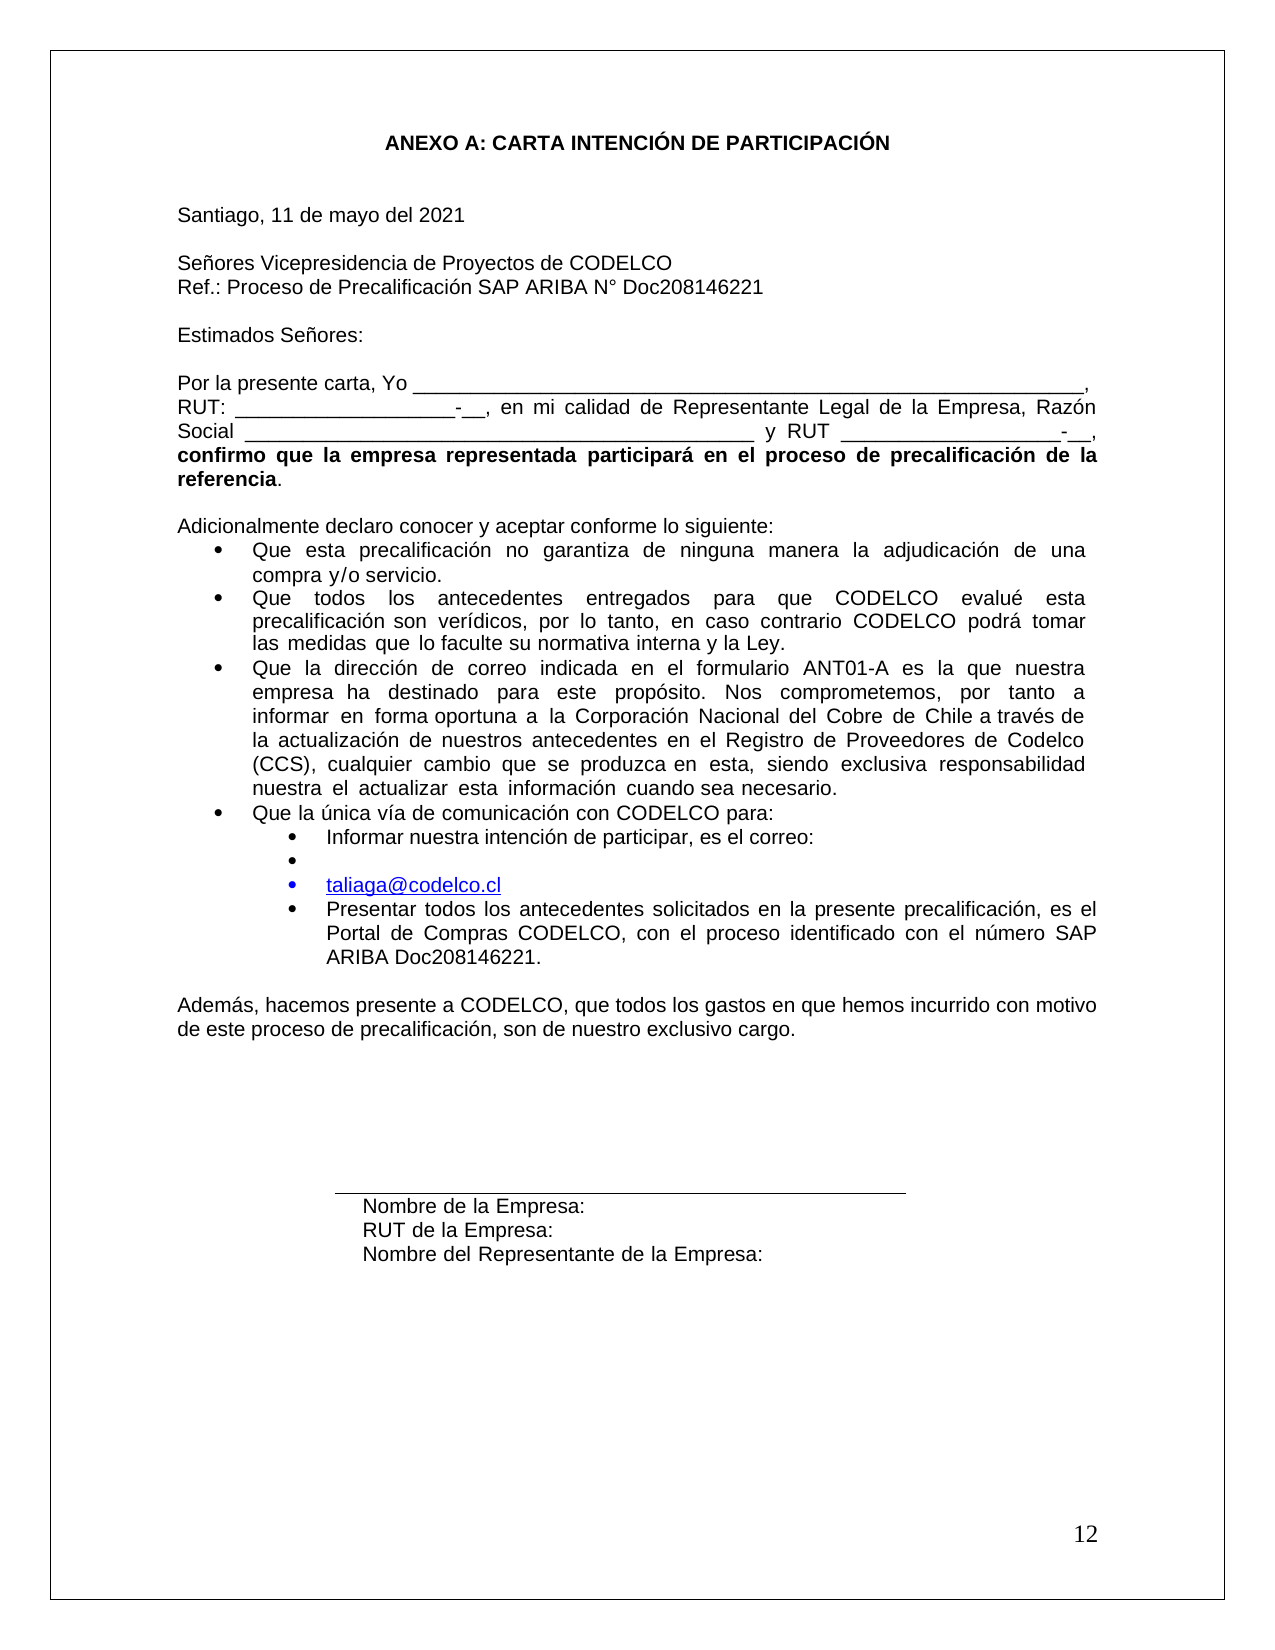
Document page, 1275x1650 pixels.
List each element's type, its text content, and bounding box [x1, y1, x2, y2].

text Por la presente carta, Yo __________________________________________________________, [177, 371, 1098, 394]
text Señores Vicepresidencia de Proyectos de CODELCO [177, 251, 1098, 275]
subtitle ANEXO A: CARTA INTENCIÓN DE PARTICIPACIÓN [177, 131, 1098, 155]
text Adicionalmente declaro conocer y aceptar conforme lo siguiente: [177, 514, 1098, 538]
text RUT: ___________________-__, en mi calidad de Representante Legal de la Empresa, Razón Social ____________________________________________ y RUT ___________________-__, confirmo que la empresa representada participará en el proceso de precalificación de la referencia. [177, 394, 1098, 490]
text Nombre del Representante de la Empresa: [362, 1242, 1098, 1266]
list Que esta precalificación no garantiza de ninguna manera la adjudicación de una compra y/o servicio. [214, 538, 1085, 587]
text RUT de la Empresa: [362, 1218, 636, 1242]
text Además, hacemos presente a CODELCO, que todos los gastos en que hemos incurrido con motivo de este proceso de precalificación, son de nuestro exclusivo cargo. [177, 993, 1098, 1041]
text Santiago, 11 de mayo del 2021 [177, 203, 1098, 227]
list Que la dirección de correo indicada en el formulario ANT01-A es la que nuestra empresa ha destinado para este propósito. Nos comprometemos, por tanto a informar en forma oportuna a la Corporación Nacional del Cobre de Chile a través de la actualización de nuestros antecedentes en el Registro de Proveedores de Codelco (CCS), cualquier cambio que se produzca en esta, siendo exclusiva responsabilidad nuestra el actualizar esta información cuando sea necesario. [214, 655, 1085, 800]
list Que la única vía de comunicación con CODELCO para: [214, 800, 1098, 824]
text Ref.: Proceso de Precalificación SAP ARIBA N° Doc208146221 [177, 275, 1098, 299]
text Estimados Señores: [177, 323, 1098, 347]
list Informar nuestra intención de participar, es el correo: [288, 824, 1098, 848]
text Nombre de la Empresa: [362, 1194, 636, 1218]
list taliaga@codelco.cl [288, 873, 1098, 897]
list Presentar todos los antecedentes solicitados en la presente precalificación, es el Portal de Compras CODELCO, con el proceso identificado con el número SAP ARIBA Doc208146221. [288, 897, 1098, 969]
list Que todos los antecedentes entregados para que CODELCO evalué esta precalificación son verídicos, por lo tanto, en caso contrario CODELCO podrá tomar las medidas que lo faculte su normativa interna y la Ley. [214, 587, 1085, 655]
